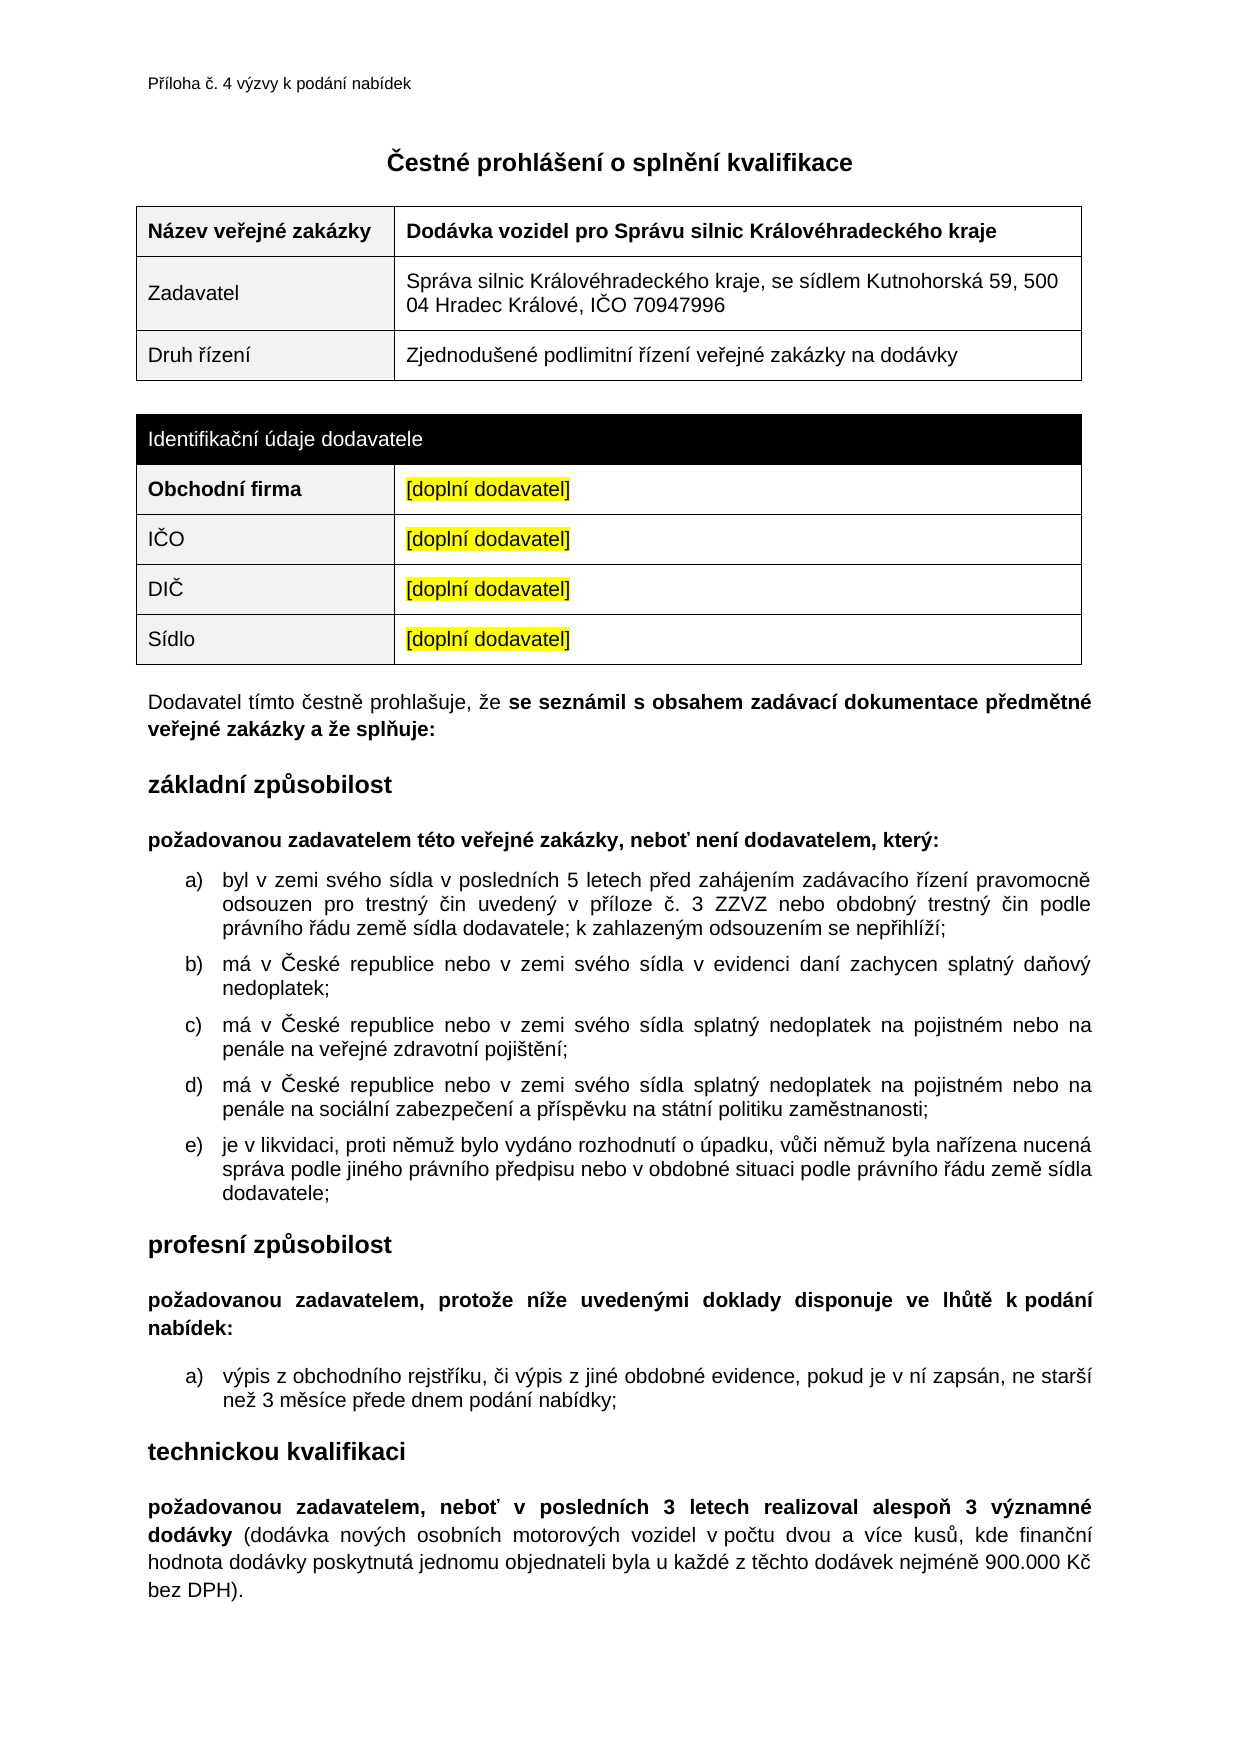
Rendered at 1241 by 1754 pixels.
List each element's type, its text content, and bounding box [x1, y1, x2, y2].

table_cell Sídlo [137, 615, 394, 664]
text Čestné prohlášení o splnění kvalifikace [148, 148, 1093, 176]
table_header Název veřejné zakázky [137, 207, 394, 256]
text Dodavatel tímto čestně prohlašuje, že se seznámil s obsahem zadávací dokumentace předmětné veřejné zakázky a že splňuje: [148, 690, 1093, 741]
list je v likvidaci, proti němuž bylo vydáno rozhodnutí o úpadku, vůči němuž byla nařízena nucená správa podle jiného právního předpisu nebo v obdobné situaci podle právního řádu země sídla dodavatele; [185, 1133, 1093, 1205]
table_cell Zadavatel [137, 257, 394, 329]
text profesní způsobilost [148, 1230, 1093, 1259]
table_cell Druh řízení [137, 331, 394, 379]
table_cell [doplní dodavatel] [395, 465, 1081, 514]
table_cell Zjednodušené podlimitní řízení veřejné zakázky na dodávky [395, 331, 1081, 379]
table_header Dodávka vozidel pro Správu silnic Královéhradeckého kraje [395, 207, 1081, 256]
list má v České republice nebo v zemi svého sídla v evidenci daní zachycen splatný daňový nedoplatek; [185, 952, 1093, 1000]
table_cell Obchodní firma [137, 465, 394, 514]
text požadovanou zadavatelem této veřejné zakázky, neboť není dodavatelem, který: [148, 828, 1093, 852]
text technickou kvalifikaci [148, 1437, 1093, 1466]
list výpis z obchodního rejstříku, či výpis z jiné obdobné evidence, pokud je v ní zapsán, ne starší než 3 měsíce přede dnem podání nabídky; [185, 1364, 1093, 1412]
table_cell [doplní dodavatel] [395, 615, 1081, 664]
list byl v zemi svého sídla v posledních 5 letech před zahájením zadávacího řízení pravomocně odsouzen pro trestný čin uvedený v příloze č. 3 ZZVZ nebo obdobný trestný čin podle právního řádu země sídla dodavatele; k zahlazeným odsouzením se nepřihlíží; [185, 868, 1093, 939]
text požadovanou zadavatelem, protože níže uvedenými doklady disponuje ve lhůtě k podání nabídek: [148, 1288, 1093, 1340]
table_cell [doplní dodavatel] [395, 565, 1081, 614]
text základní způsobilost [148, 770, 1093, 798]
list má v České republice nebo v zemi svého sídla splatný nedoplatek na pojistném nebo na penále na sociální zabezpečení a příspěvku na státní politiku zaměstnanosti; [185, 1073, 1093, 1121]
text požadovanou zadavatelem, neboť v posledních 3 letech realizoval alespoň 3 významné dodávky (dodávka nových osobních motorových vozidel v počtu dvou a více kusů, kde finanční hodnota dodávky poskytnutá jednomu objednateli byla u každé z těchto dodávek nejméně 900.000 Kč bez DPH). [148, 1495, 1093, 1601]
table_cell IČO [137, 515, 394, 564]
table_cell DIČ [137, 565, 394, 614]
table_header Identifikační údaje dodavatele [137, 415, 1081, 464]
table_cell Správa silnic Královéhradeckého kraje, se sídlem Kutnohorská 59, 500 04 Hradec Králové, IČO 70947996 [395, 257, 1081, 329]
table_cell [doplní dodavatel] [395, 515, 1081, 564]
list má v České republice nebo v zemi svého sídla splatný nedoplatek na pojistném nebo na penále na veřejné zdravotní pojištění; [185, 1012, 1093, 1060]
